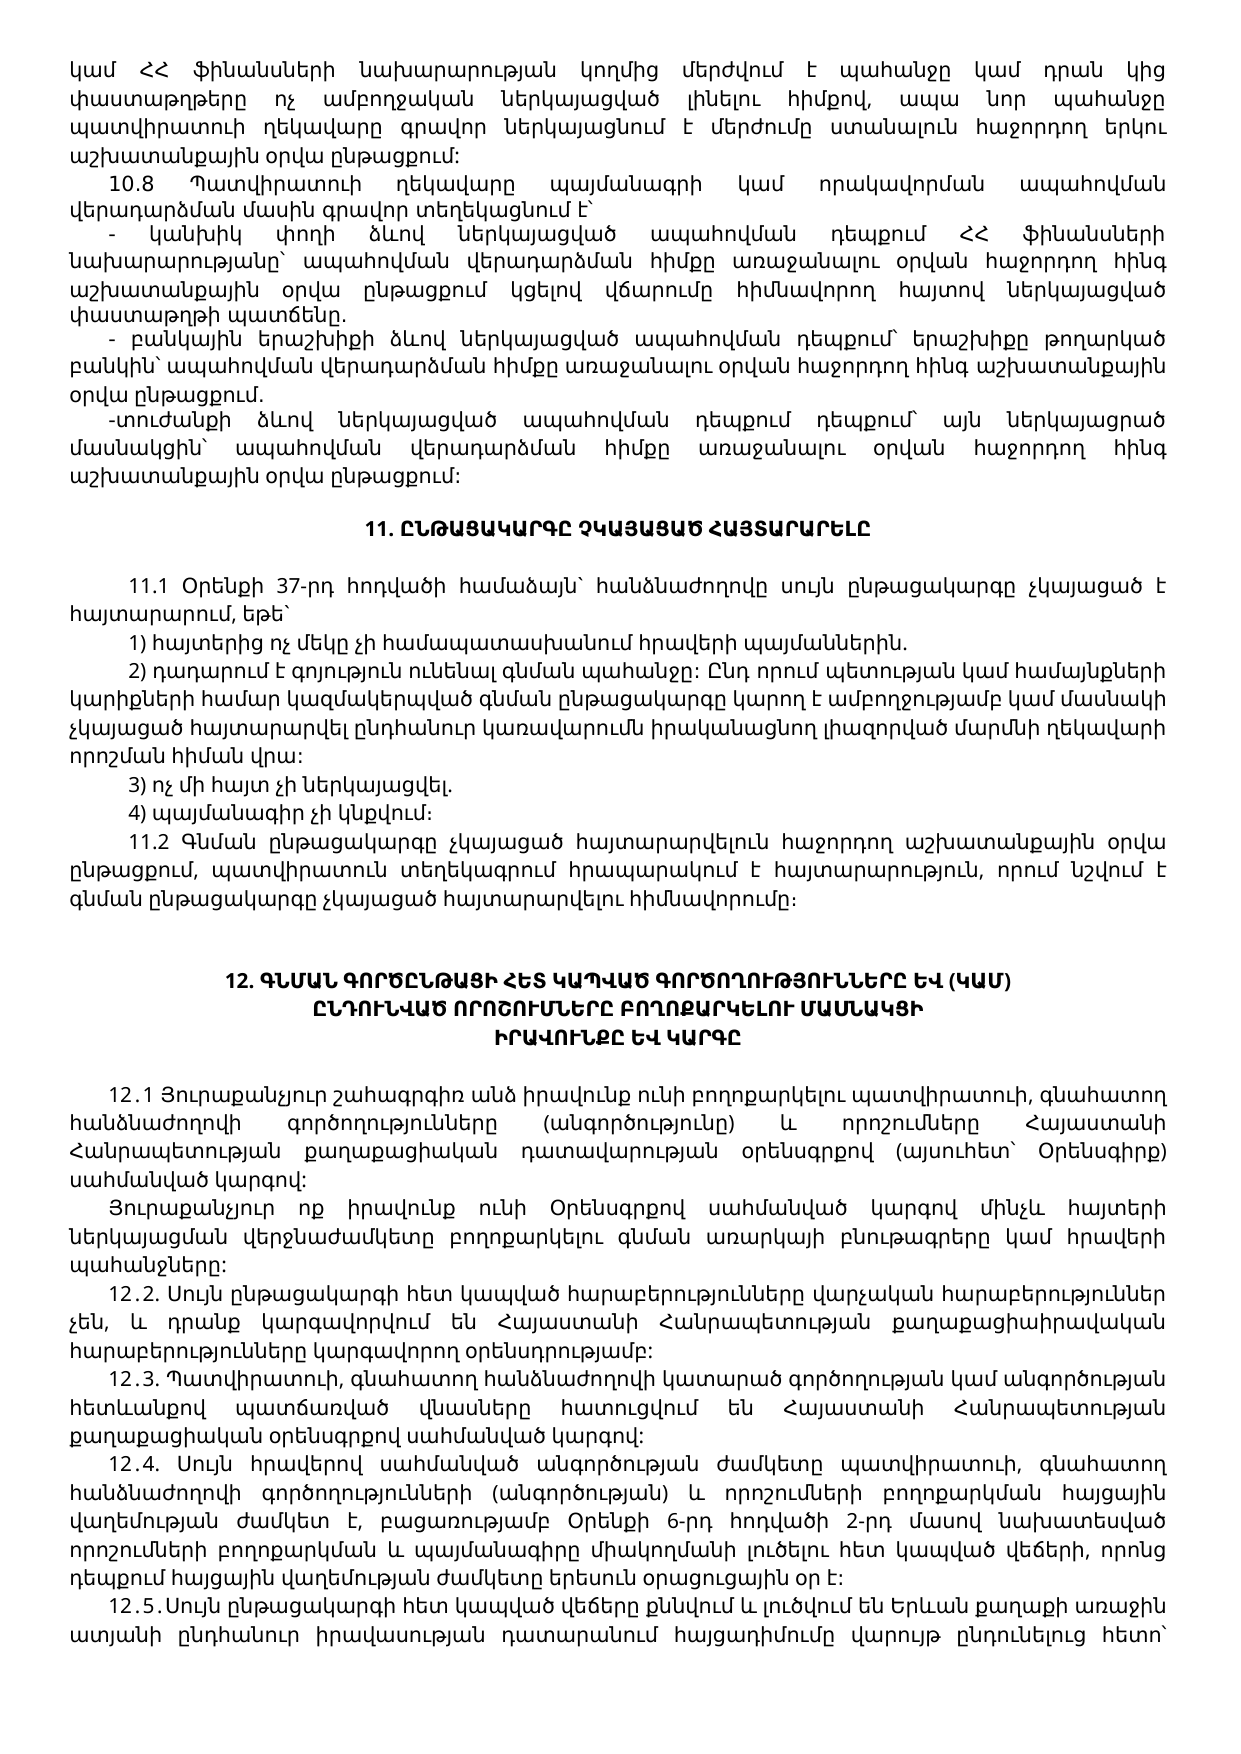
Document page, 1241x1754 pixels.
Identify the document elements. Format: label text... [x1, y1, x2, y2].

text 12․1 Յուրաքանչյուր շահագրգիռ անձ իրավունք ունի բողոքարկելու պատվիրատուի, գնահատող հանձնաժողովի գործողությունները (անգործությունը) և որոշումները Հայաստանի Հանրապետության քաղաքացիական դատավարության օրենսգրքով (այսուհետ՝ Օրենսգիրք) սահմանված կարգով: [69, 1080, 1167, 1193]
text 11.2 Գնման ընթացակարգը չկայացած հայտարարվելուն հաջորդող աշխատանքային օրվա ընթացքում, պատվիրատուն տեղեկագրում հրապարակում է հայտարարություն, որում նշվում է գնման ընթացակարգը չկայացած հայտարարվելու հիմնավորումը։ [69, 827, 1167, 912]
text 3) ոչ մի հայտ չի ներկայացվել. [69, 770, 1167, 798]
text Յուրաքանչյուր ոք իրավունք ունի Օրենսգրքով սահմանված կարգով մինչև հայտերի ներկայացման վերջնաժամկետը բողոքարկելու գնման առարկայի բնութագրերը կամ հրավերի պահանջները: [69, 1193, 1167, 1279]
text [69, 1592, 1167, 1648]
text - բանկային երաշխիքի ձևով ներկայացված ապահովման դեպքում՝ երաշխիքը թողարկած բանկին՝ ապահովման վերադարձման հիմքը առաջանալու օրվան հաջորդող հինգ աշխատանքային օրվա ընթացքում. [69, 327, 1167, 408]
text 12․3. Պատվիրատուի, գնահատող հանձնաժողովի կատարած գործողության կամ անգործության հետևանքով պատճառված վնասները հատուցվում են Հայաստանի Հանրապետության քաղաքացիական օրենսգրքով սահմանված կարգով: [69, 1364, 1167, 1449]
text 12. ԳՆՄԱՆ ԳՈՐԾԸՆԹԱՑԻ ՀԵՏ ԿԱՊՎԱԾ ԳՈՐԾՈՂՈՒԹՅՈՒՆՆԵՐԸ ԵՎ (ԿԱՄ) [69, 966, 1167, 994]
text 4) պայմանագիր չի կնքվում։ [69, 798, 1167, 827]
text 2) դադարում է գոյություն ունենալ գնման պահանջը: Ընդ որում պետության կամ համայնքների կարիքների համար կազմակերպված գնման ընթացակարգը կարող է ամբողջությամբ կամ մասնակի չկայացած հայտարարվել ընդհանուր կառավարումն իրականացնող լիազորված մարմնի ղեկավարի որոշման հիման վրա: [69, 656, 1167, 770]
text 12․4. Սույն հրավերով սահմանված անգործության ժամկետը պատվիրատուի, գնահատող հանձնաժողովի գործողությունների (անգործության) և որոշումների բողոքարկման հայցային վաղեմության ժամկետ է, բացառությամբ Օրենքի 6-րդ հոդվածի 2-րդ մասով նախատեսված որոշումների բողոքարկման և պայմանագիրը միակողմանի լուծելու հետ կապված վեճերի, որոնց դեպքում հայցային վաղեմության ժամկետը երեսուն օրացուցային օր է: [69, 1449, 1167, 1592]
text 10.8 Պատվիրատուի ղեկավարը պայմանագրի կամ որակավորման ապահովման վերադարձման մասին գրավոր տեղեկացնում է՝ [69, 169, 1167, 222]
text 11. ԸՆԹԱՑԱԿԱՐԳԸ ՉԿԱՅԱՑԱԾ ՀԱՅՏԱՐԱՐԵԼԸ [69, 514, 1167, 542]
text - կանխիկ փողի ձևով ներկայացված ապահովման դեպքում ՀՀ ֆինանսների նախարարությանը՝ ապահովման վերադարձման հիմքը առաջանալու օրվան հաջորդող հինգ աշխատանքային օրվա ընթացքում կցելով վճարումը հիմնավորող հայտով ներկայացված փաստաթղթի պատճենը. [69, 222, 1167, 327]
text ԻՐԱՎՈՒՆՔԸ ԵՎ ԿԱՐԳԸ [69, 1023, 1167, 1051]
text ԸՆԴՈՒՆՎԱԾ ՈՐՈՇՈՒՄՆԵՐԸ ԲՈՂՈՔԱՐԿԵԼՈՒ ՄԱՍՆԱԿՑԻ [69, 994, 1167, 1023]
text 1) հայտերից ոչ մեկը չի համապատասխանում հրավերի պայմաններին. [69, 628, 1167, 656]
text -տուժանքի ձևով ներկայացված ապահովման դեպքում դեպքում՝ այն ներկայացրած մասնակցին՝ ապահովման վերադարձման հիմքը առաջանալու օրվան հաջորդող հինգ աշխատանքային օրվա ընթացքում: [69, 408, 1167, 490]
text 11.1 Օրենքի 37-րդ հոդվածի համաձայն` հանձնաժողովը սույն ընթացակարգը չկայացած է հայտարարում, եթե` [69, 571, 1167, 628]
text 12․2. Սույն ընթացակարգի հետ կապված հարաբերությունները վարչական հարաբերություններ չեն, և դրանք կարգավորվում են Հայաստանի Հանրապետության քաղաքացիաիրավական հարաբերությունները կարգավորող օրենսդրությամբ: [69, 1279, 1167, 1364]
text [69, 56, 1167, 169]
